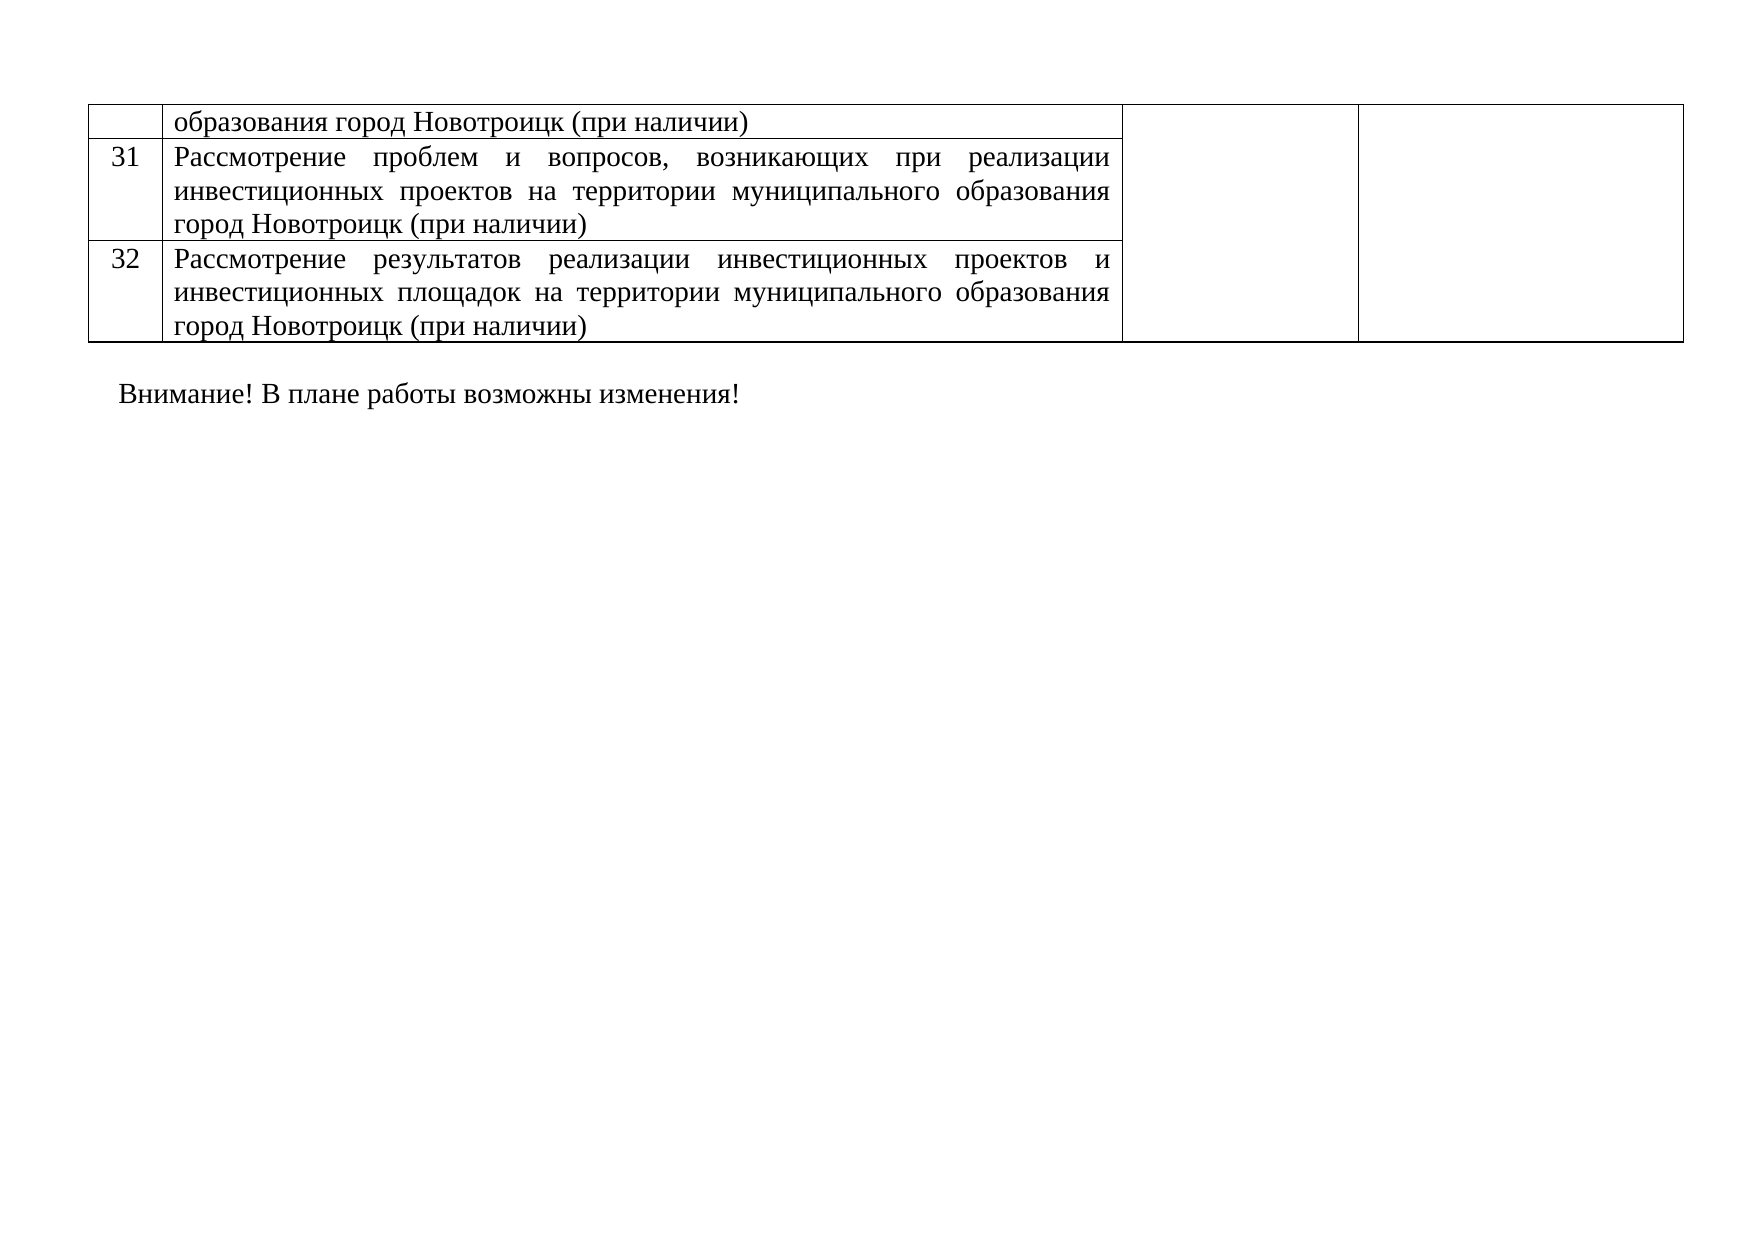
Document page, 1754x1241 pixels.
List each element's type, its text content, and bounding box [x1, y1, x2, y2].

table_cell Рассмотрение результатов реализации инвестиционных проектов и инвестиционных площадок на территории муниципального образования город Новотроицк (при наличии) [163, 241, 1122, 341]
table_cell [163, 105, 1122, 138]
table_cell 32 [89, 241, 162, 341]
table_cell 31 [89, 139, 162, 240]
text Внимание! В плане работы возможны изменения! [118, 376, 1636, 409]
table_cell 30 [89, 105, 162, 138]
table_cell Рассмотрение проблем и вопросов, возникающих при реализации инвестиционных проектов на территории муниципального образования город Новотроицк (при наличии) [163, 139, 1122, 240]
